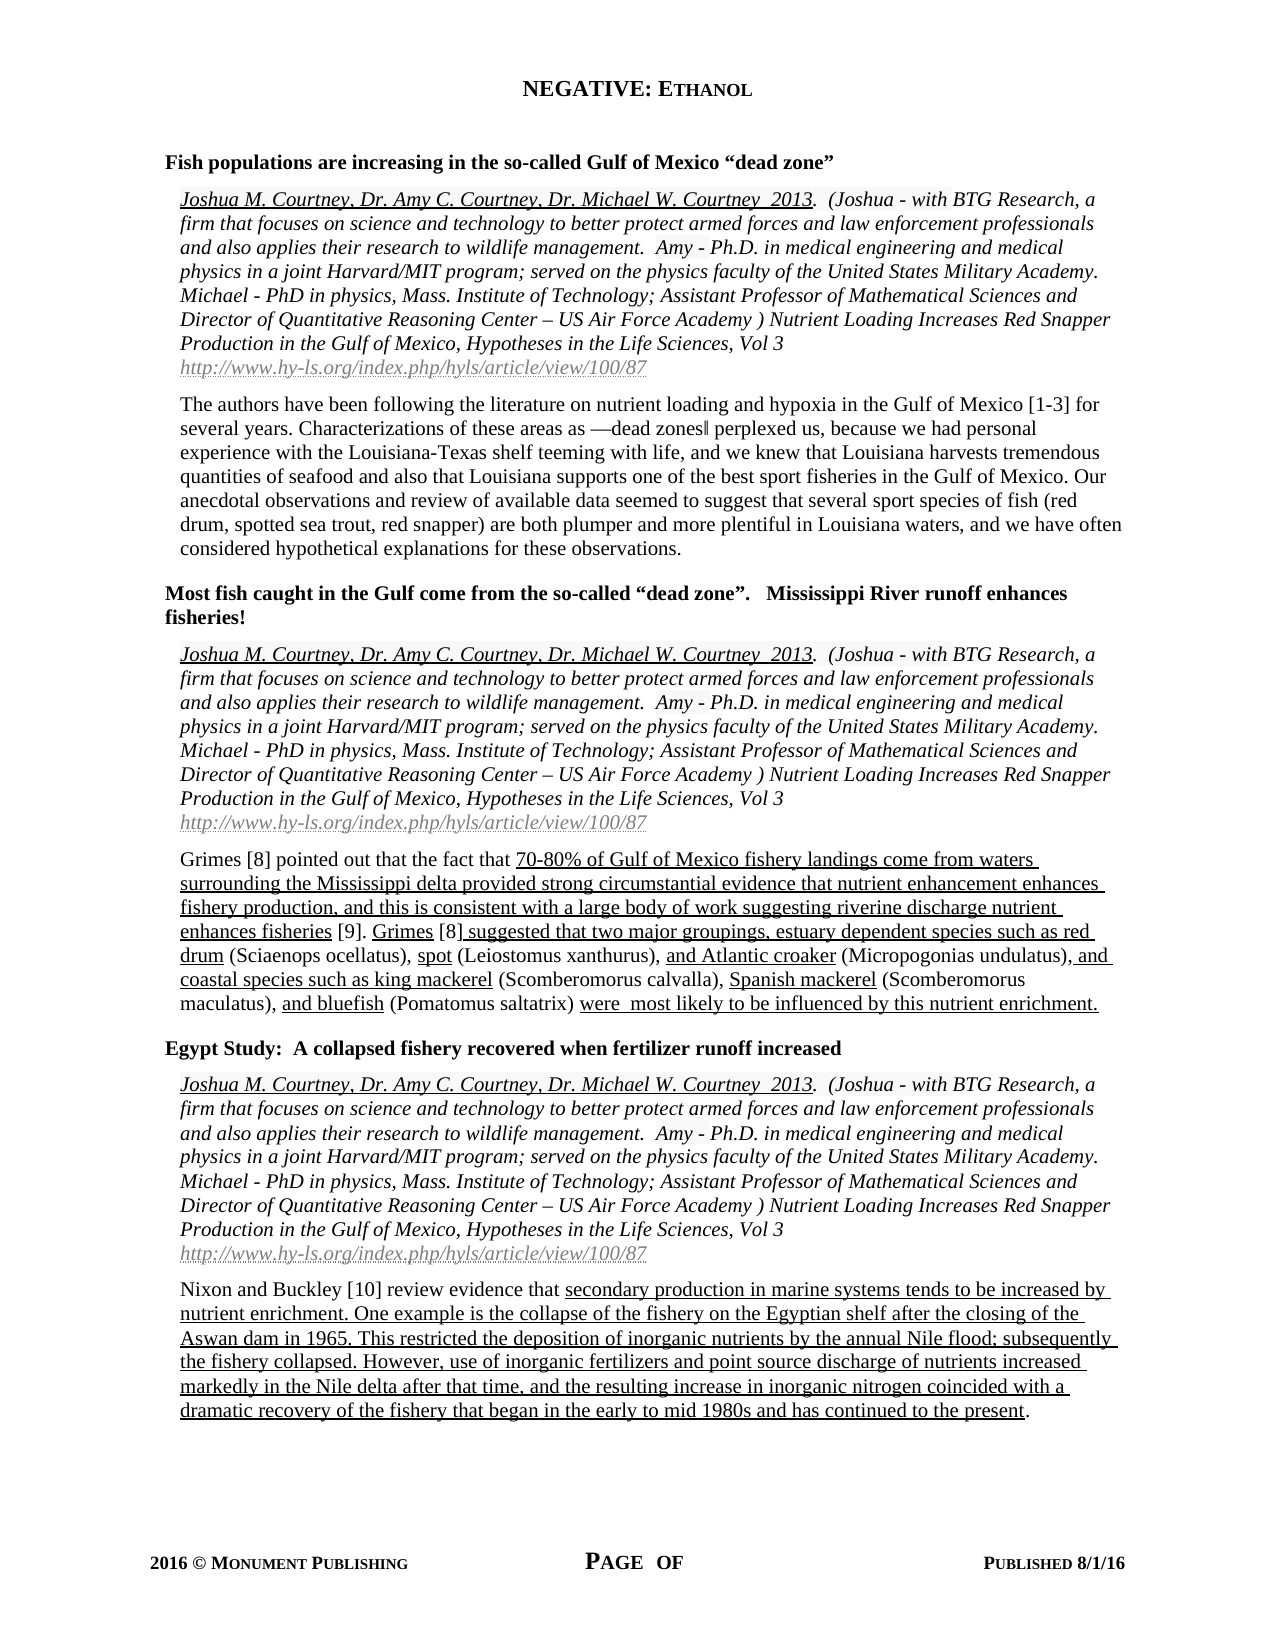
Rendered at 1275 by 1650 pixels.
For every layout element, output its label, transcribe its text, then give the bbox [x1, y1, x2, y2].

text Nixon and Buckley [10] review evidence that secondary production in marine systems tends to be increased by nutrient enrichment. One example is the collapse of the fishery on the Egyptian shelf after the closing of the Aswan dam in 1965. This restricted the deposition of inorganic nutrients by the annual Nile flood; subsequently the fishery collapsed. However, use of inorganic fertilizers and point source discharge of nutrients increased markedly in the Nile delta after that time, and the resulting increase in inorganic nitrogen coincided with a dramatic recovery of the fishery that began in the early to mid 1980s and has continued to the present. [180, 1277, 1125, 1422]
text Egypt Study: A collapsed fishery recovered when fertilizer runoff increased [165, 1036, 1125, 1060]
text Most fish caught in the Gulf come from the so-called “dead zone”. Mississippi River runoff enhances fisheries! [165, 581, 1125, 629]
text Fish populations are increasing in the so-called Gulf of Mexico “dead zone” [165, 150, 1125, 174]
text The authors have been following the literature on nutrient loading and hypoxia in the Gulf of Mexico [1-3] for several years. Characterizations of these areas as ―dead zones‖ perplexed us, because we had personal experience with the Louisiana-Texas shelf teeming with life, and we knew that Louisiana harvests tremendous quantities of seafood and also that Louisiana supports one of the best sport fisheries in the Gulf of Mexico. Our anecdotal observations and review of available data seemed to suggest that several sport species of fish (red drum, spotted sea trout, red snapper) are both plumper and more plentiful in Louisiana waters, and we have often considered hypothetical explanations for these observations. [180, 392, 1125, 560]
text Grimes [8] pointed out that the fact that 70-80% of Gulf of Mexico fishery landings come from waters surrounding the Mississippi delta provided strong circumstantial evidence that nutrient enhancement enhances fishery production, and this is consistent with a large body of work suggesting riverine discharge nutrient enhances fisheries [9]. Grimes [8] suggested that two major groupings, estuary dependent species such as red drum (Sciaenops ocellatus), spot (Leiostomus xanthurus), and Atlantic croaker (Micropogonias undulatus), and coastal species such as king mackerel (Scomberomorus calvalla), Spanish mackerel (Scomberomorus maculatus), and bluefish (Pomatomus saltatrix) were most likely to be influenced by this nutrient enrichment. [180, 846, 1125, 1015]
